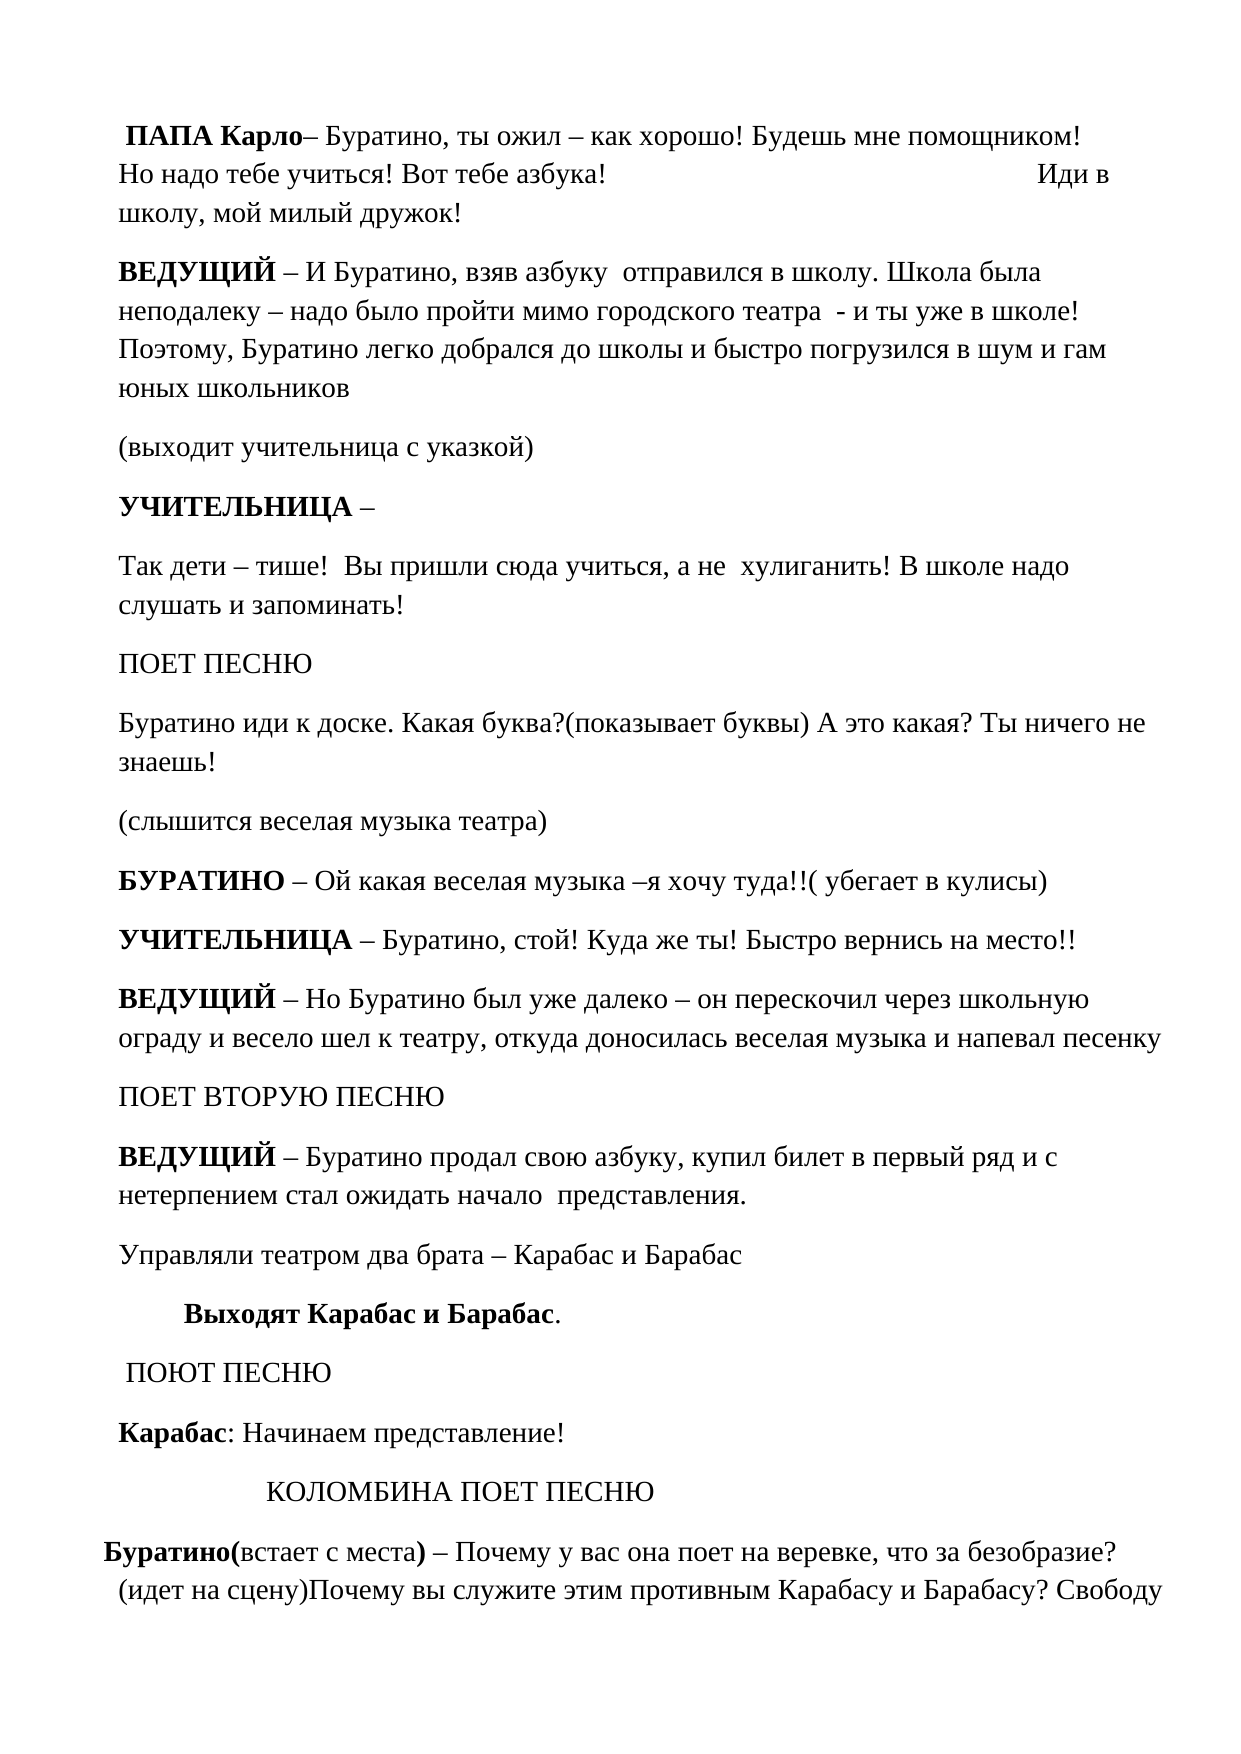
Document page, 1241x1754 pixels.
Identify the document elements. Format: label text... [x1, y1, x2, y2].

text ПОЕТ ВТОРУЮ ПЕСНЮ [118, 1079, 1179, 1113]
text (слышится веселая музыка театра) [118, 803, 1179, 837]
text Так дети – тише! Вы пришли сюда учиться, а не хулиганить! В школе надо слушать и запоминать! [118, 548, 1179, 620]
text ВЕДУЩИЙ – И Буратино, взяв азбуку отправился в школу. Школа была неподалеку – надо было пройти мимо городского театра - и ты уже в школе! Поэтому, Буратино легко добрался до школы и быстро погрузился в шум и гам юных школьников [118, 254, 1179, 404]
text ПОЮТ ПЕСНЮ [118, 1356, 1179, 1389]
text (выходит учительница с указкой) [118, 429, 1179, 463]
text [103, 1534, 1179, 1606]
text УЧИТЕЛЬНИЦА – Буратино, стой! Куда же ты! Быстро вернись на место!! [118, 922, 1179, 956]
text БУРАТИНО – Ой какая веселая музыка –я хочу туда!!( убегает в кулисы) [118, 863, 1179, 896]
text Карабас: Начинаем представление! [118, 1415, 1179, 1448]
text ПАПА Карло– Буратино, ты ожил – как хорошо! Будешь мне помощником! Но надо тебе учиться! Вот тебе азбука! Иди в школу, мой милый дружок! [118, 118, 1179, 229]
text Управляли театром два брата – Карабас и Барабас [118, 1237, 1179, 1270]
text УЧИТЕЛЬНИЦА – [118, 489, 1179, 522]
text Буратино иди к доске. Какая буква?(показывает буквы) А это какая? Ты ничего не знаешь! [118, 706, 1179, 778]
text КОЛОМБИНА ПОЕТ ПЕСНЮ [118, 1474, 1179, 1508]
text Выходят Карабас и Барабас. [118, 1296, 1179, 1330]
text ПОЕТ ПЕСНЮ [118, 646, 1179, 680]
text ВЕДУЩИЙ – Буратино продал свою азбуку, купил билет в первый ряд и с нетерпением стал ожидать начало представления. [118, 1139, 1179, 1211]
text ВЕДУЩИЙ – Но Буратино был уже далеко – он перескочил через школьную ограду и весело шел к театру, откуда доносилась веселая музыка и напевал песенку [118, 982, 1179, 1054]
